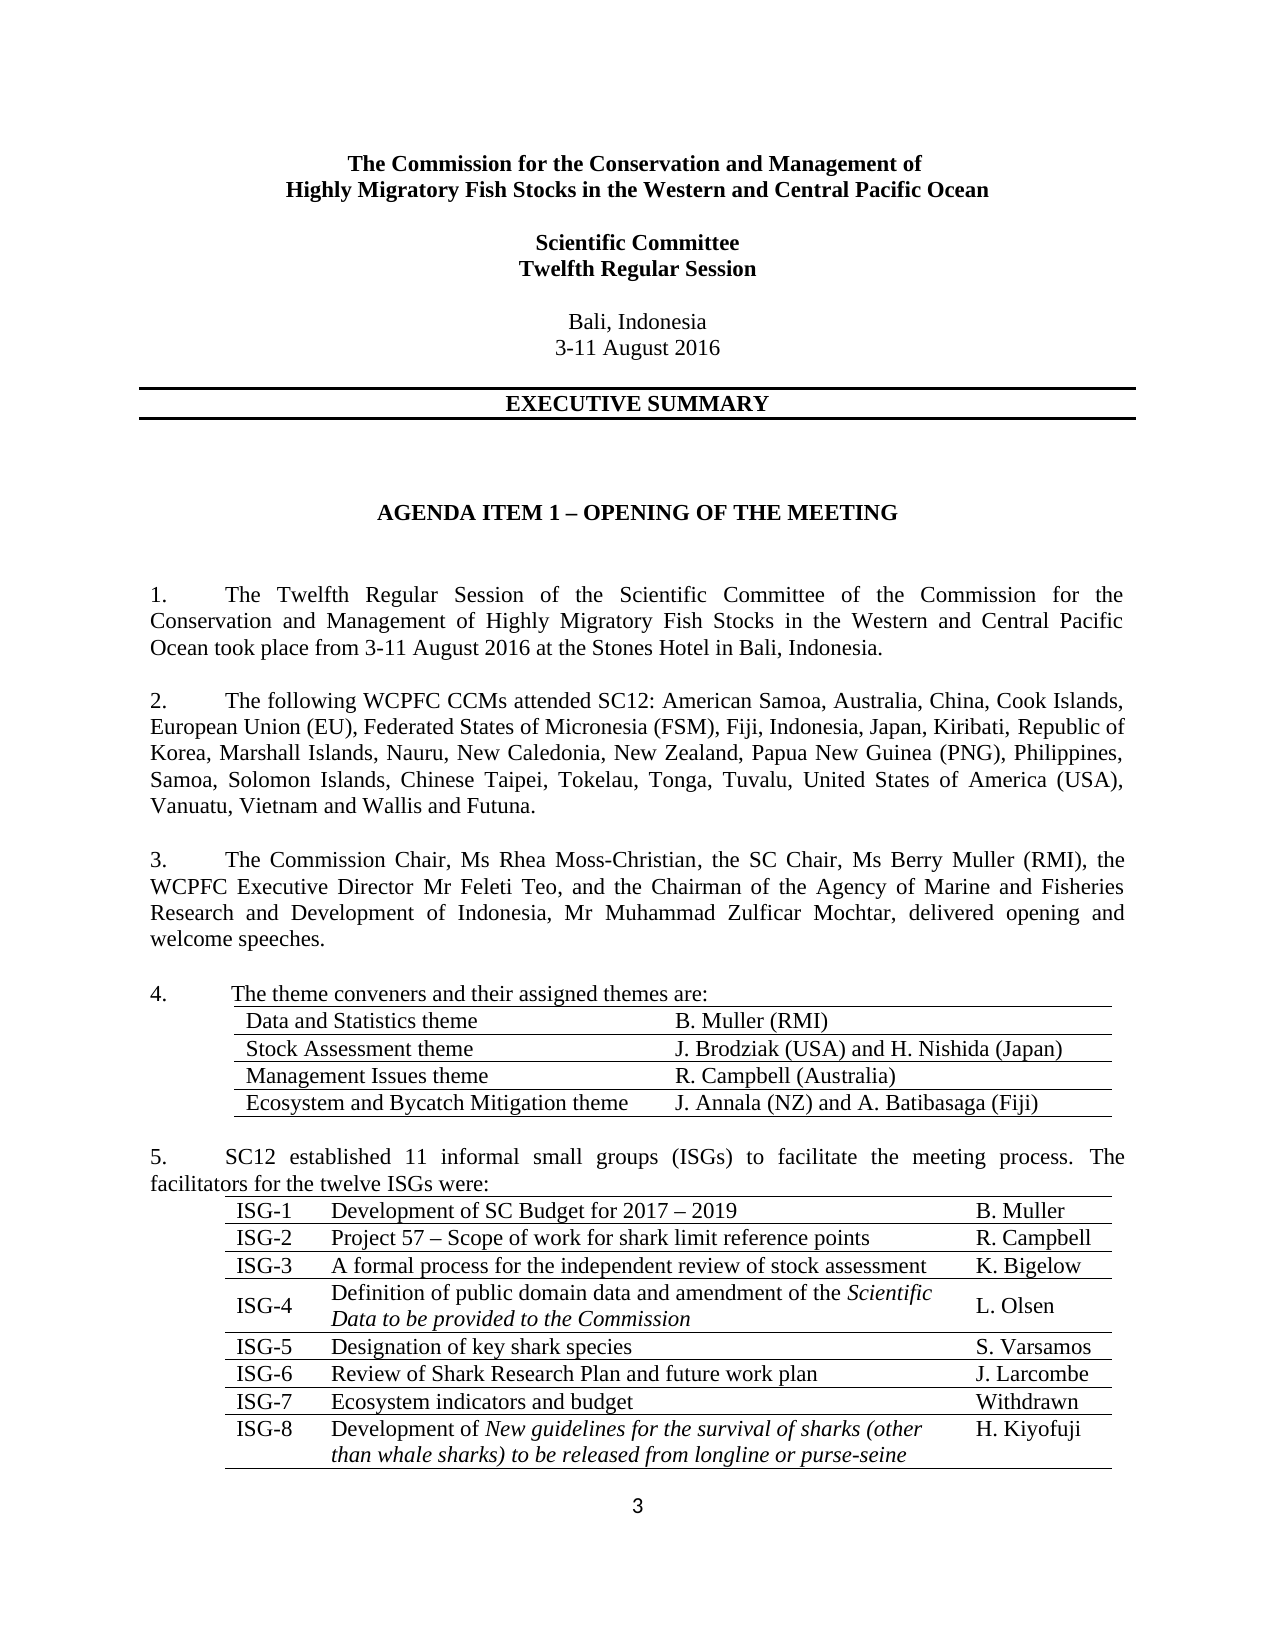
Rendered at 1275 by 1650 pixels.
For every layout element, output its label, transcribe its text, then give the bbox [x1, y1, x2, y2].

text Bali, Indonesia 3-11 August 2016 [150, 308, 1125, 361]
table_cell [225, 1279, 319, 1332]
text The Commission for the Conservation and Management of Highly Migratory Fish Stocks in the Western and Central Pacific Ocean [150, 150, 1125, 203]
text The Commission Chair, Ms Rhea Moss-Christian, the SC Chair, Ms Berry Muller (RMI), the WCPFC Executive Director Mr Feleti Teo, and the Chairman of the Agency of Marine and Fisheries Research and Development of Indonesia, Mr Muhammad Zulficar Mochtar, delivered opening and welcome speeches. [150, 846, 1125, 952]
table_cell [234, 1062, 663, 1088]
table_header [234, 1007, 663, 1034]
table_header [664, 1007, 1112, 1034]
text The Twelfth Regular Session of the Scientific Committee of the Commission for the Conservation and Management of Highly Migratory Fish Stocks in the Western and Central Pacific Ocean took place from 3-11 August 2016 at the Stones Hotel in Bali, Indonesia. [150, 581, 1125, 660]
text Scientific Committee [150, 229, 1125, 255]
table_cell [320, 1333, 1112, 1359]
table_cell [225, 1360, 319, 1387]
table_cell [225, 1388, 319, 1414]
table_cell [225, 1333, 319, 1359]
text The following WCPFC CCMs attended SC12: American Samoa, Australia, China, Cook Islands, European Union (EU), Federated States of Micronesia (FSM), Fiji, Indonesia, Japan, Kiribati, Republic of Korea, Marshall Islands, Nauru, New Caledonia, New Zealand, Papua New Guinea (PNG), Philippines, Samoa, Solomon Islands, Chinese Taipei, Tokelau, Tonga, Tuvalu, United States of America (USA), Vanuatu, Vietnam and Wallis and Futuna. [150, 687, 1125, 818]
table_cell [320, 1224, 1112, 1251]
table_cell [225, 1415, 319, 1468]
subtitle AGENDA ITEM 1 – Opening of the Meeting [150, 499, 1125, 525]
text SC12 established 11 informal small groups (ISGs) to facilitate the meeting process. The facilitators for the twelve ISGs were: [150, 1143, 1125, 1196]
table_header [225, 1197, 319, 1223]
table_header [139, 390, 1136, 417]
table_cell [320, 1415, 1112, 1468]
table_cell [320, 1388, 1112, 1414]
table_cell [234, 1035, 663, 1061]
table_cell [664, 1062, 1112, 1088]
text The theme conveners and their assigned themes are: [150, 980, 1125, 1006]
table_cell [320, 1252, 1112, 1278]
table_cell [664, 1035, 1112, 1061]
text Twelfth Regular Session [150, 255, 1125, 282]
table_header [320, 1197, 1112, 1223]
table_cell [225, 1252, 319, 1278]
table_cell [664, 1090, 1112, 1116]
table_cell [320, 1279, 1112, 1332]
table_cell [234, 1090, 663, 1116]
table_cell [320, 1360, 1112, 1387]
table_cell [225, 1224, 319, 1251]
